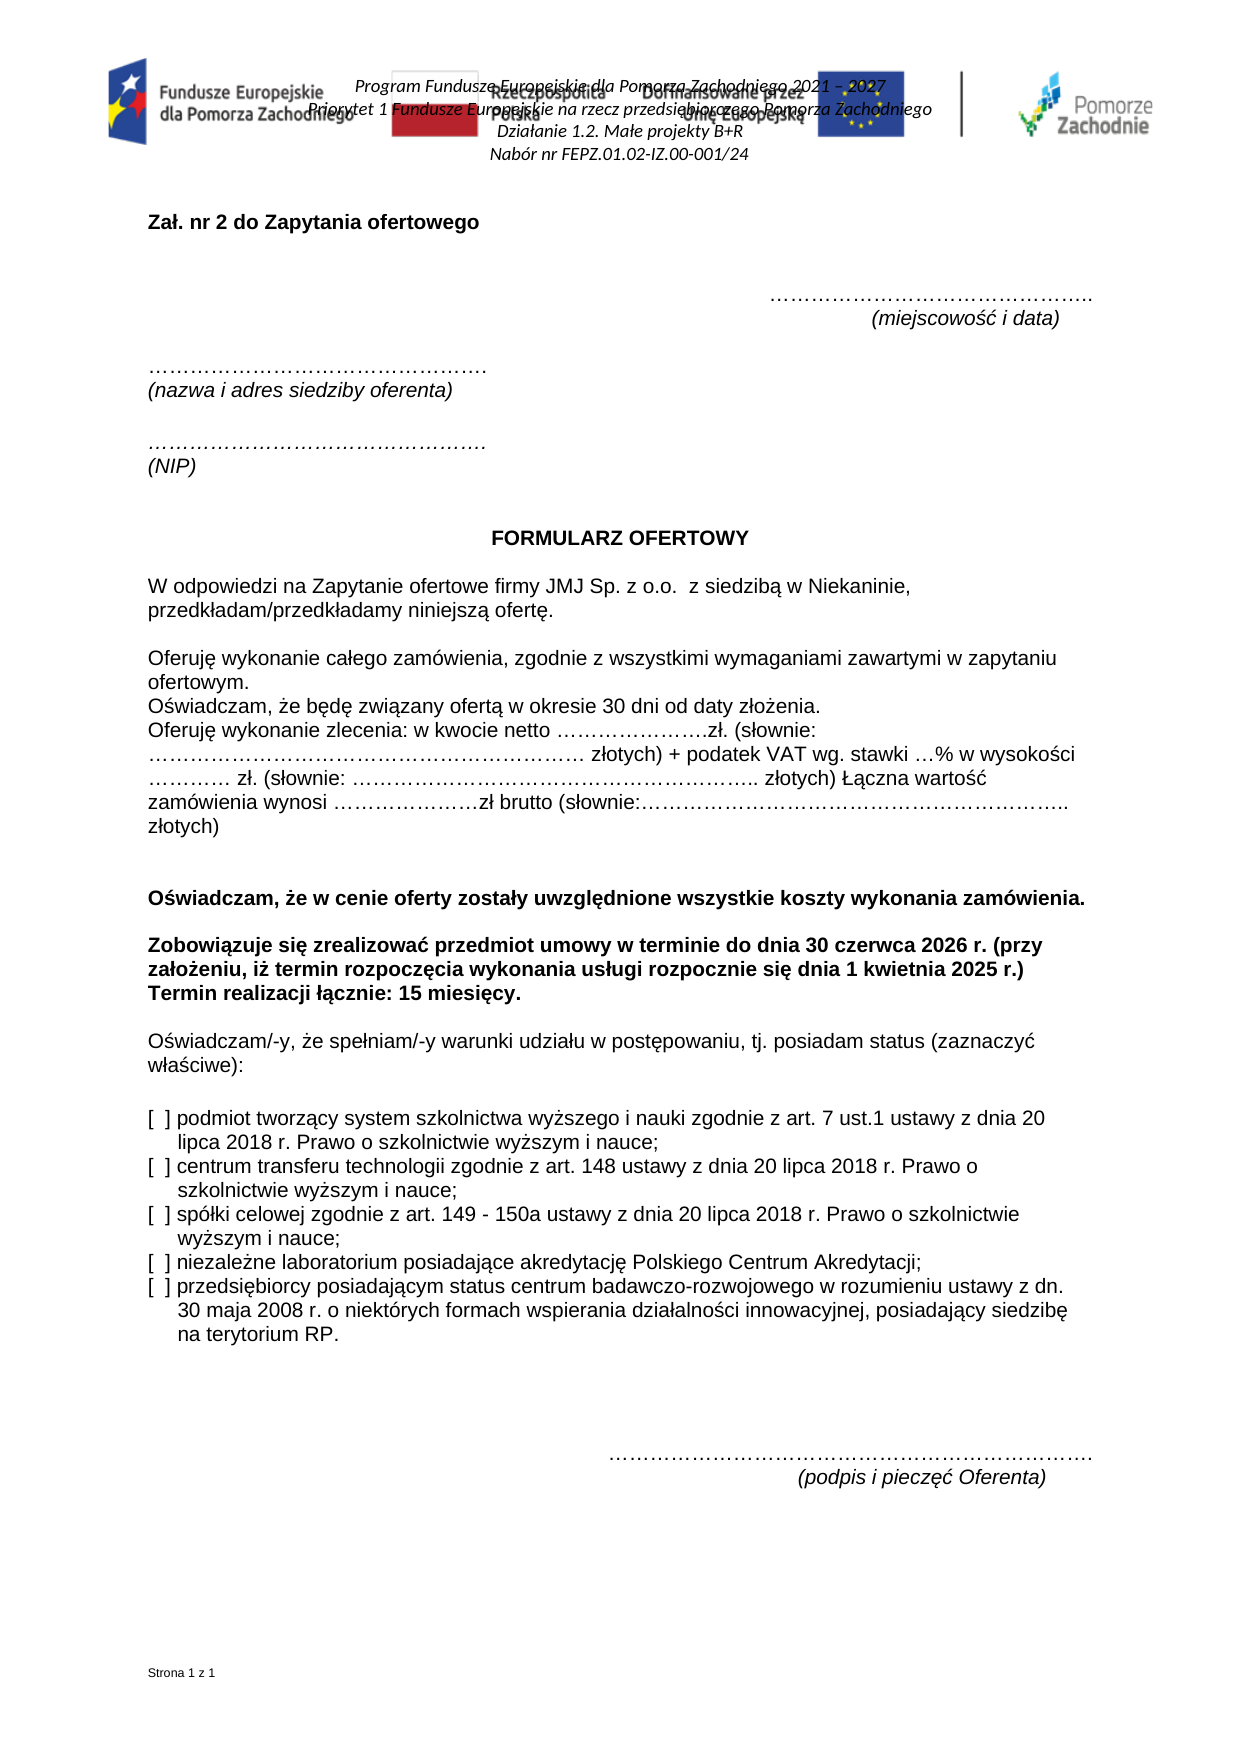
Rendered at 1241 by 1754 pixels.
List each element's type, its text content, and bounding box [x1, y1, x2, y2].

picture [108, 58, 1153, 145]
text Oświadczam, że w cenie oferty zostały uwzględnione wszystkie koszty wykonania zamówienia. [148, 885, 1093, 909]
text Oferuję wykonanie zlecenia: w kwocie netto ………………….zł. (słownie: ……………………………………………………… złotych) + podatek VAT wg. stawki …% w wysokości ………… zł. (słownie: ………………………………………………….. złotych) Łączna wartość zamówienia wynosi …………………zł brutto (słownie:…………………………………………………….. złotych) [148, 718, 1093, 837]
text (miejscowość i data) [148, 306, 1093, 329]
text Termin realizacji łącznie: 15 miesięcy. [148, 981, 1093, 1005]
text …………………………………………. [148, 430, 1093, 454]
text Zobowiązuje się zrealizować przedmiot umowy w terminie do dnia 30 czerwca 2026 r. (przy założeniu, iż termin rozpoczęcia wykonania usługi rozpocznie się dnia 1 kwietnia 2025 r.) [148, 933, 1093, 981]
text Zał. nr 2 do Zapytania ofertowego [148, 210, 1093, 234]
list [ ] przedsiębiorcy posiadającym status centrum badawczo-rozwojowego w rozumieniu ustawy z dn. 30 maja 2008 r. o niektórych formach wspierania działalności innowacyjnej, posiadający siedzibę na terytorium RP. [148, 1273, 1093, 1345]
list [ ] podmiot tworzący system szkolnictwa wyższego i nauki zgodnie z art. 7 ust.1 ustawy z dnia 20 lipca 2018 r. Prawo o szkolnictwie wyższym i nauce; [148, 1106, 1093, 1154]
list [ ] centrum transferu technologii zgodnie z art. 148 ustawy z dnia 20 lipca 2018 r. Prawo o szkolnictwie wyższym i nauce; [148, 1154, 1093, 1202]
text (podpis i pieczęć Oferenta) [148, 1465, 1093, 1489]
text Oświadczam/-y, że spełniam/-y warunki udziału w postępowaniu, tj. posiadam status (zaznaczyć właściwe): [148, 1029, 1093, 1077]
text W odpowiedzi na Zapytanie ofertowe firmy JMJ Sp. z o.o. z siedzibą w Niekaninie, przedkładam/przedkładamy niniejszą ofertę. [148, 574, 1093, 622]
text …………………………………………. [148, 353, 1093, 377]
text ……………………………………….. [148, 282, 1093, 306]
text (NIP) [148, 454, 1093, 478]
text (nazwa i adres siedziby oferenta) [148, 377, 1093, 401]
list [ ] niezależne laboratorium posiadające akredytację Polskiego Centrum Akredytacji; [148, 1249, 1093, 1273]
text FORMULARZ OFERTOWY [148, 526, 1093, 550]
text Oferuję wykonanie całego zamówienia, zgodnie z wszystkimi wymaganiami zawartymi w zapytaniu ofertowym. [148, 646, 1093, 694]
list [ ] spółki celowej zgodnie z art. 149 - 150a ustawy z dnia 20 lipca 2018 r. Prawo o szkolnictwie wyższym i nauce; [148, 1202, 1093, 1249]
text Oświadczam, że będę związany ofertą w okresie 30 dni od daty złożenia. [148, 694, 1093, 718]
text ……………………………………………………………. [148, 1441, 1093, 1465]
